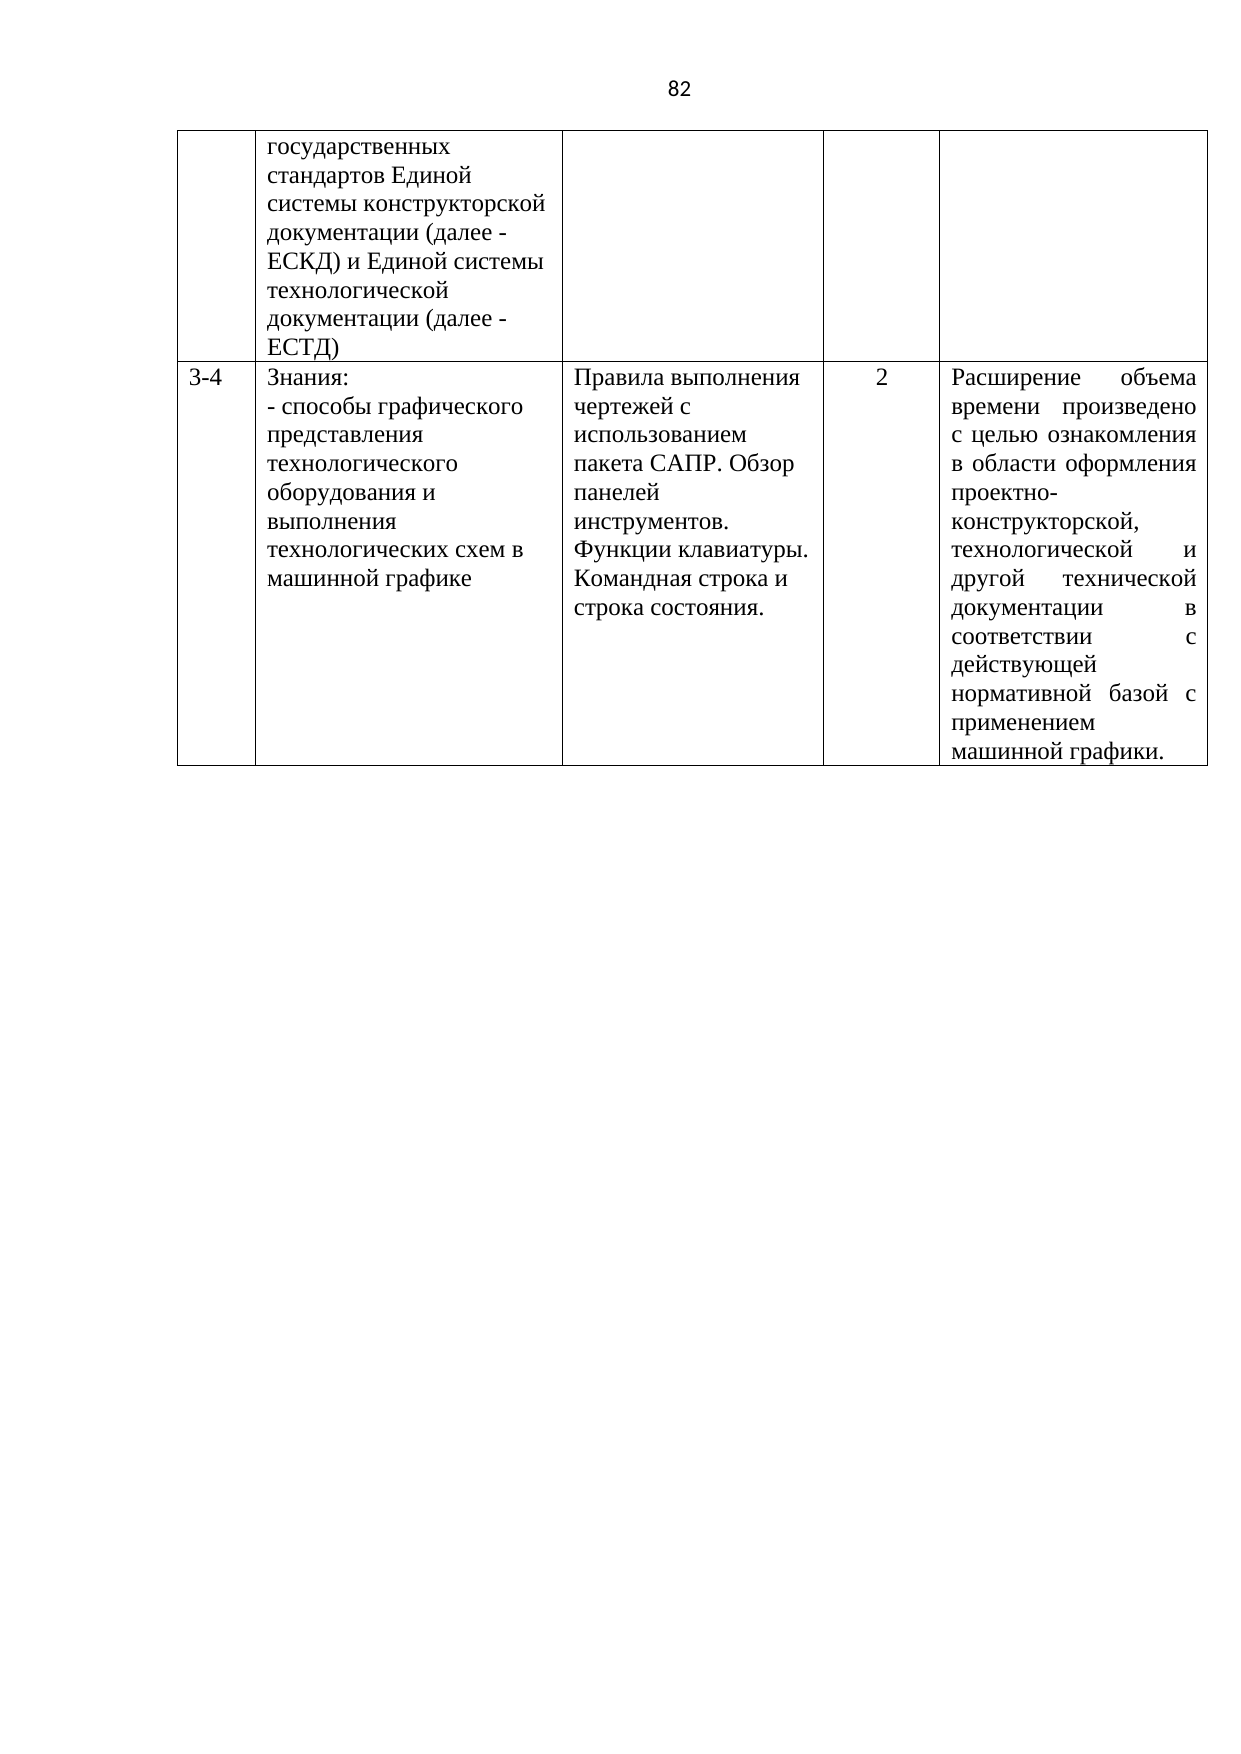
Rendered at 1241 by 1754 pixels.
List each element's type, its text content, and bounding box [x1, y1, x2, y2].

table_cell Знания: - способы графического представления технологического оборудования и выполнения технологических схем в машинной графике [256, 362, 562, 764]
table_cell 1 [178, 131, 255, 361]
table_cell 1 [824, 131, 939, 361]
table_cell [563, 131, 823, 361]
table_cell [940, 131, 1207, 361]
table_cell Расширение объема времени произведено с целью ознакомления в области оформления проектно-конструкторской, технологической и другой технической документации в соответствии с действующей нормативной базой с применением машинной графики. [940, 362, 1207, 764]
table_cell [256, 131, 562, 361]
table_cell 3-4 [178, 362, 255, 764]
table_cell Правила выполнения чертежей с использованием пакета САПР. Обзор панелей инструментов. Функции клавиатуры. Командная строка и строка состояния. [563, 362, 823, 764]
table_cell 2 [824, 362, 939, 764]
